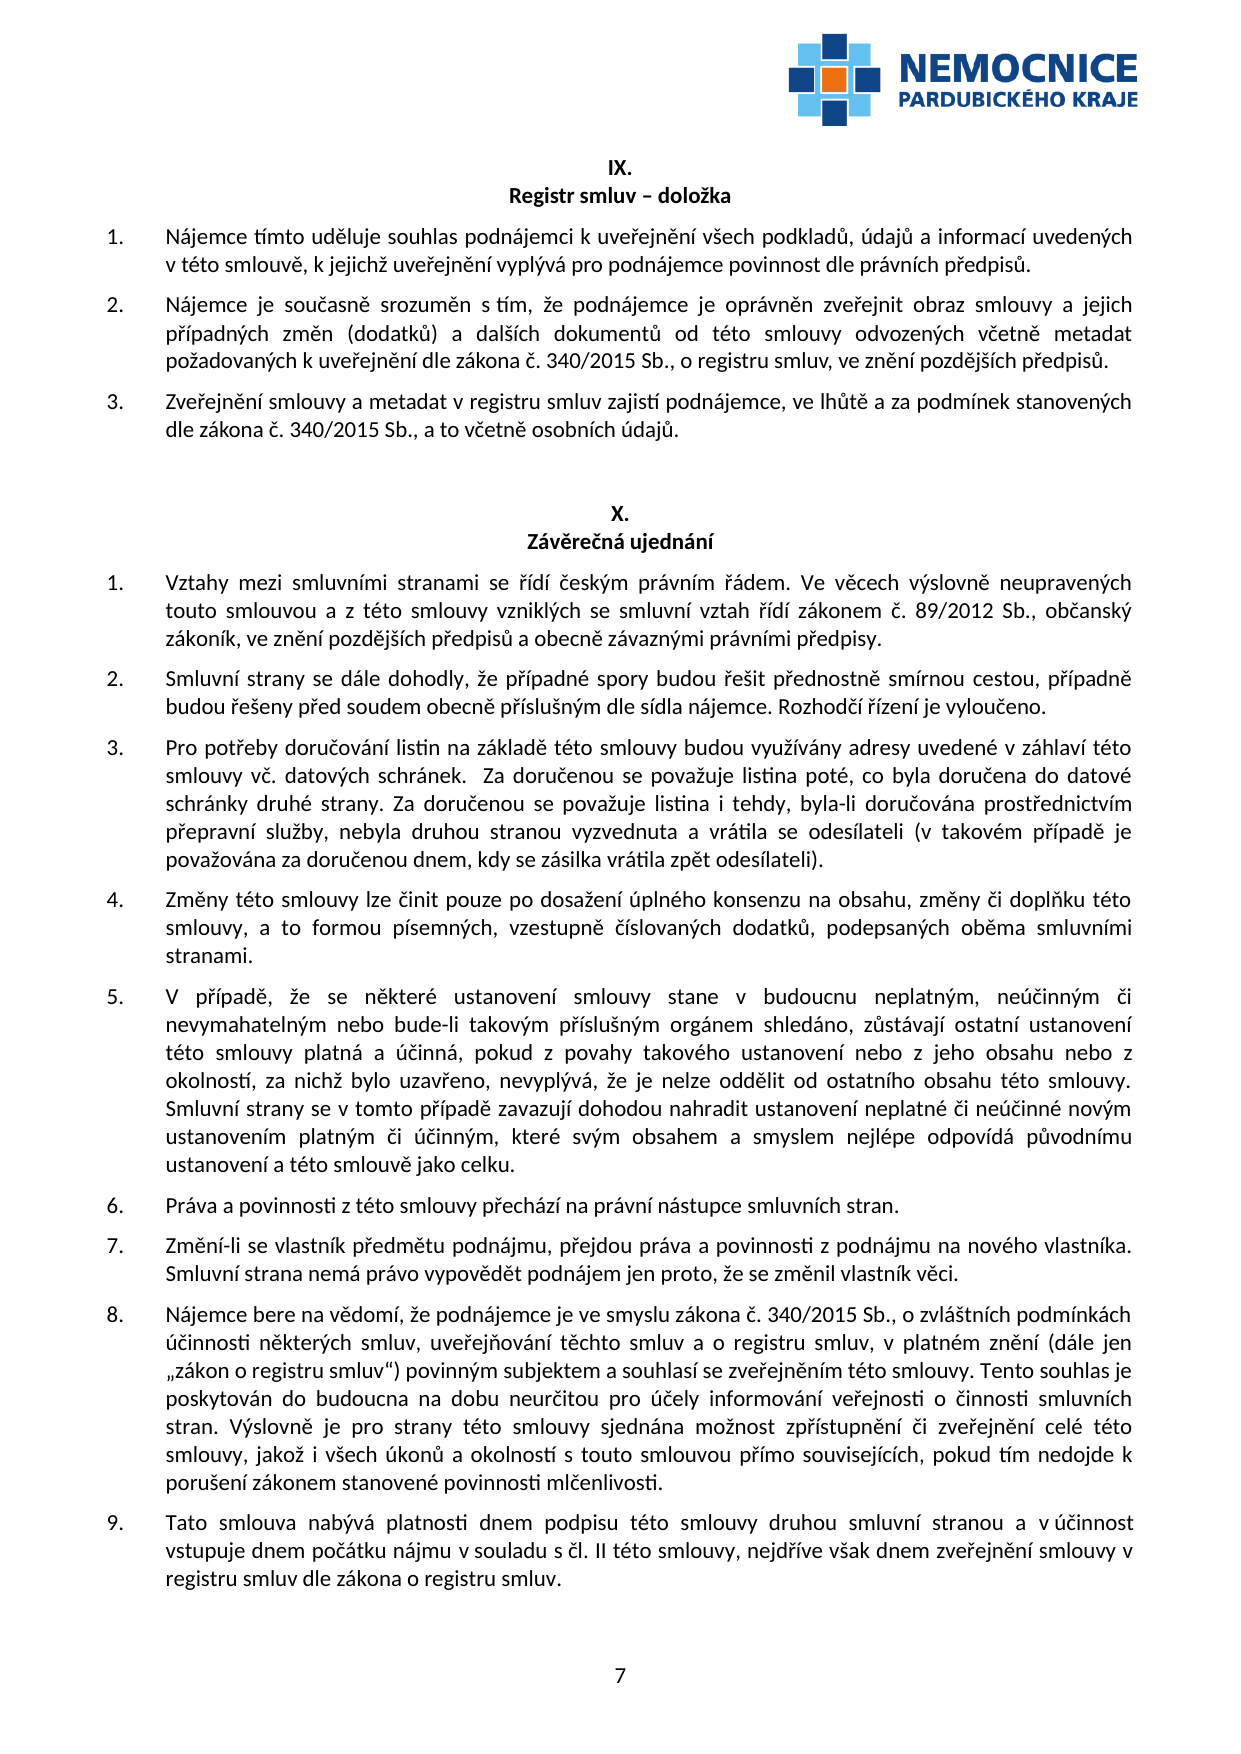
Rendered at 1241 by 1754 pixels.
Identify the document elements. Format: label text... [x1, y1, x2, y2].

text X. [106, 499, 1134, 527]
list V případě, že se některé ustanovení smlouvy stane v budoucnu neplatným, neúčinným či nevymahatelným nebo bude-li takovým příslušným orgánem shledáno, zůstávají ostatní ustanovení této smlouvy platná a účinná, pokud z povahy takového ustanovení nebo z jeho obsahu nebo z okolností, za nichž bylo uzavřeno, nevyplývá, že je nelze oddělit od ostatního obsahu této smlouvy. Smluvní strany se v tomto případě zavazují dohodou nahradit ustanovení neplatné či neúčinné novým ustanovením platným či účinným, které svým obsahem a smyslem nejlépe odpovídá původnímu ustanovení a této smlouvě jako celku. [106, 982, 1134, 1178]
list Pro potřeby doručování listin na základě této smlouvy budou využívány adresy uvedené v záhlaví této smlouvy vč. datových schránek. Za doručenou se považuje listina poté, co byla doručena do datové schránky druhé strany. Za doručenou se považuje listina i tehdy, byla-li doručována prostřednictvím přepravní služby, nebyla druhou stranou vyzvednuta a vrátila se odesílateli (v takovém případě je považována za doručenou dnem, kdy se zásilka vrátila zpět odesílateli). [106, 733, 1134, 873]
list Tato smlouva nabývá platnosti dnem podpisu této smlouvy druhou smluvní stranou a v účinnost vstupuje dnem počátku nájmu v souladu s čl. II této smlouvy, nejdříve však dnem zveřejnění smlouvy v registru smluv dle zákona o registru smluv. [106, 1508, 1134, 1592]
list Nájemce tímto uděluje souhlas podnájemci k uveřejnění všech podkladů, údajů a informací uvedených v této smlouvě, k jejichž uveřejnění vyplývá pro podnájemce povinnost dle právních předpisů. [106, 222, 1134, 278]
list Změny této smlouvy lze činit pouze po dosažení úplného konsenzu na obsahu, změny či doplňku této smlouvy, a to formou písemných, vzestupně číslovaných dodatků, podepsaných oběma smluvními stranami. [106, 886, 1134, 969]
picture [787, 32, 1138, 127]
list Nájemce je současně srozuměn s tím, že podnájemce je oprávněn zveřejnit obraz smlouvy a jejich případných změn (dodatků) a dalších dokumentů od této smlouvy odvozených včetně metadat požadovaných k uveřejnění dle zákona č. 340/2015 Sb., o registru smluv, ve znění pozdějších předpisů. [106, 291, 1134, 375]
text Registr smluv – doložka [106, 182, 1134, 209]
list Zveřejnění smlouvy a metadat v registru smluv zajistí podnájemce, ve lhůtě a za podmínek stanovených dle zákona č. 340/2015 Sb., a to včetně osobních údajů. [106, 387, 1134, 443]
list Nájemce bere na vědomí, že podnájemce je ve smyslu zákona č. 340/2015 Sb., o zvláštních podmínkách účinnosti některých smluv, uveřejňování těchto smluv a o registru smluv, v platném znění (dále jen „zákon o registru smluv“) povinným subjektem a souhlasí se zveřejněním této smlouvy. Tento souhlas je poskytován do budoucna na dobu neurčitou pro účely informování veřejnosti o činnosti smluvních stran. Výslovně je pro strany této smlouvy sjednána možnost zpřístupnění či zveřejnění celé této smlouvy, jakož i všech úkonů a okolností s touto smlouvou přímo souvisejících, pokud tím nedojde k porušení zákonem stanovené povinnosti mlčenlivosti. [106, 1300, 1134, 1496]
list Změní-li se vlastník předmětu podnájmu, přejdou práva a povinnosti z podnájmu na nového vlastníka. Smluvní strana nemá právo vypovědět podnájem jen proto, že se změnil vlastník věci. [106, 1231, 1134, 1287]
list Práva a povinnosti z této smlouvy přechází na právní nástupce smluvních stran. [106, 1191, 1134, 1219]
text IX. [106, 153, 1134, 182]
list Vztahy mezi smluvními stranami se řídí českým právním řádem. Ve věcech výslovně neupravených touto smlouvou a z této smlouvy vzniklých se smluvní vztah řídí zákonem č. 89/2012 Sb., občanský zákoník, ve znění pozdějších předpisů a obecně závaznými právními předpisy. [106, 568, 1134, 652]
text Závěrečná ujednání [106, 527, 1134, 555]
list Smluvní strany se dále dohodly, že případné spory budou řešit přednostně smírnou cestou, případně budou řešeny před soudem obecně příslušným dle sídla nájemce. Rozhodčí řízení je vyloučeno. [106, 664, 1134, 720]
